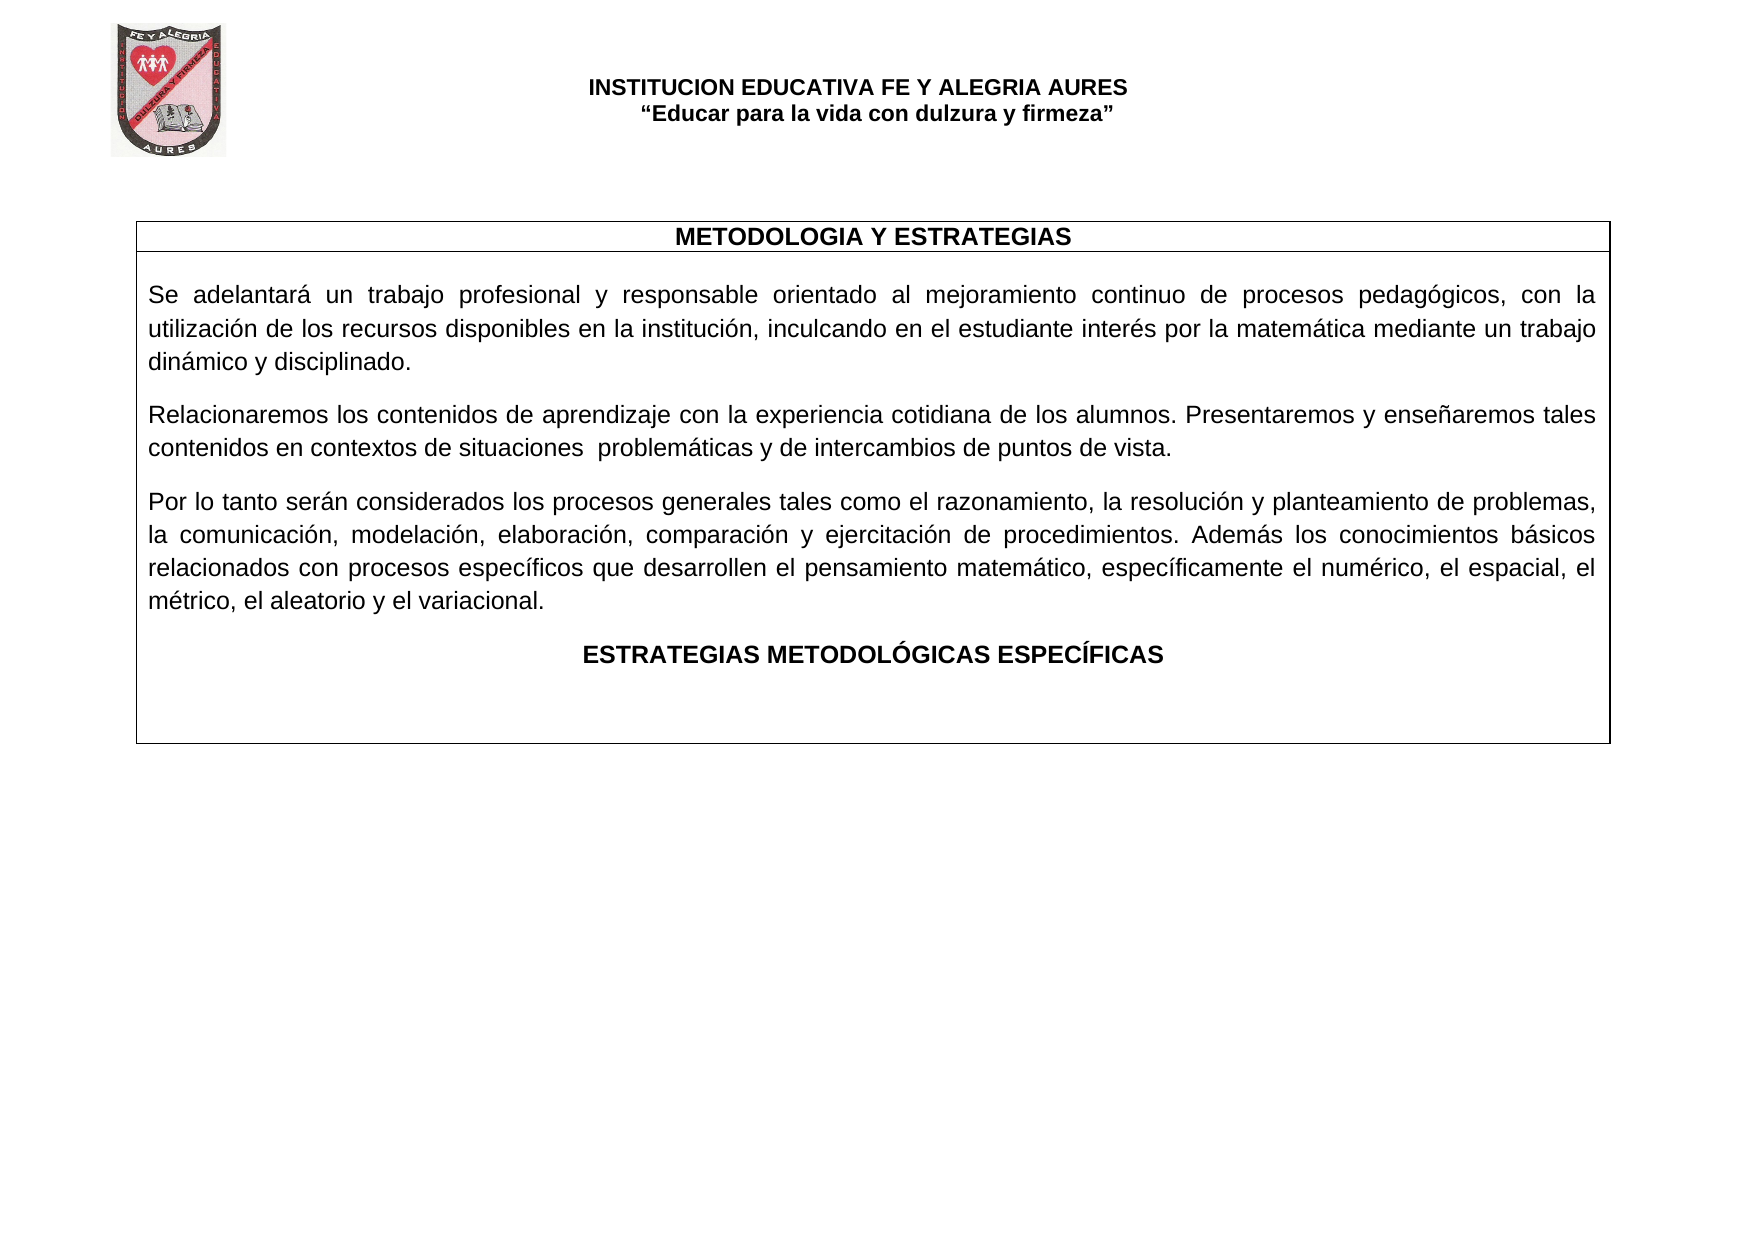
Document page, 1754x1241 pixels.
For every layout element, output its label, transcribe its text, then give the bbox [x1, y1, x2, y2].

picture [110, 23, 227, 156]
table_header METODOLOGIA Y ESTRATEGIAS [137, 222, 1609, 251]
table_cell Se adelantará un trabajo profesional y responsable orientado al mejoramiento continuo de procesos pedagógicos, con la utilización de los recursos disponibles en la institución, inculcando en el estudiante interés por la matemática mediante un trabajo dinámico y disciplinado. Relacionaremos los contenidos de aprendizaje con la experiencia cotidiana de los alumnos. Presentaremos y enseñaremos tales contenidos en contextos de situaciones problemáticas y de intercambios de puntos de vista. Por lo tanto serán considerados los procesos generales tales como el razonamiento, la resolución y planteamiento de problemas, la comunicación, modelación, elaboración, comparación y ejercitación de procedimientos. Además los conocimientos básicos relacionados con procesos específicos que desarrollen el pensamiento matemático, específicamente el numérico, el espacial, el métrico, el aleatorio y el variacional. ESTRATEGIAS METODOLÓGICAS ESPECÍFICAS [137, 252, 1609, 742]
